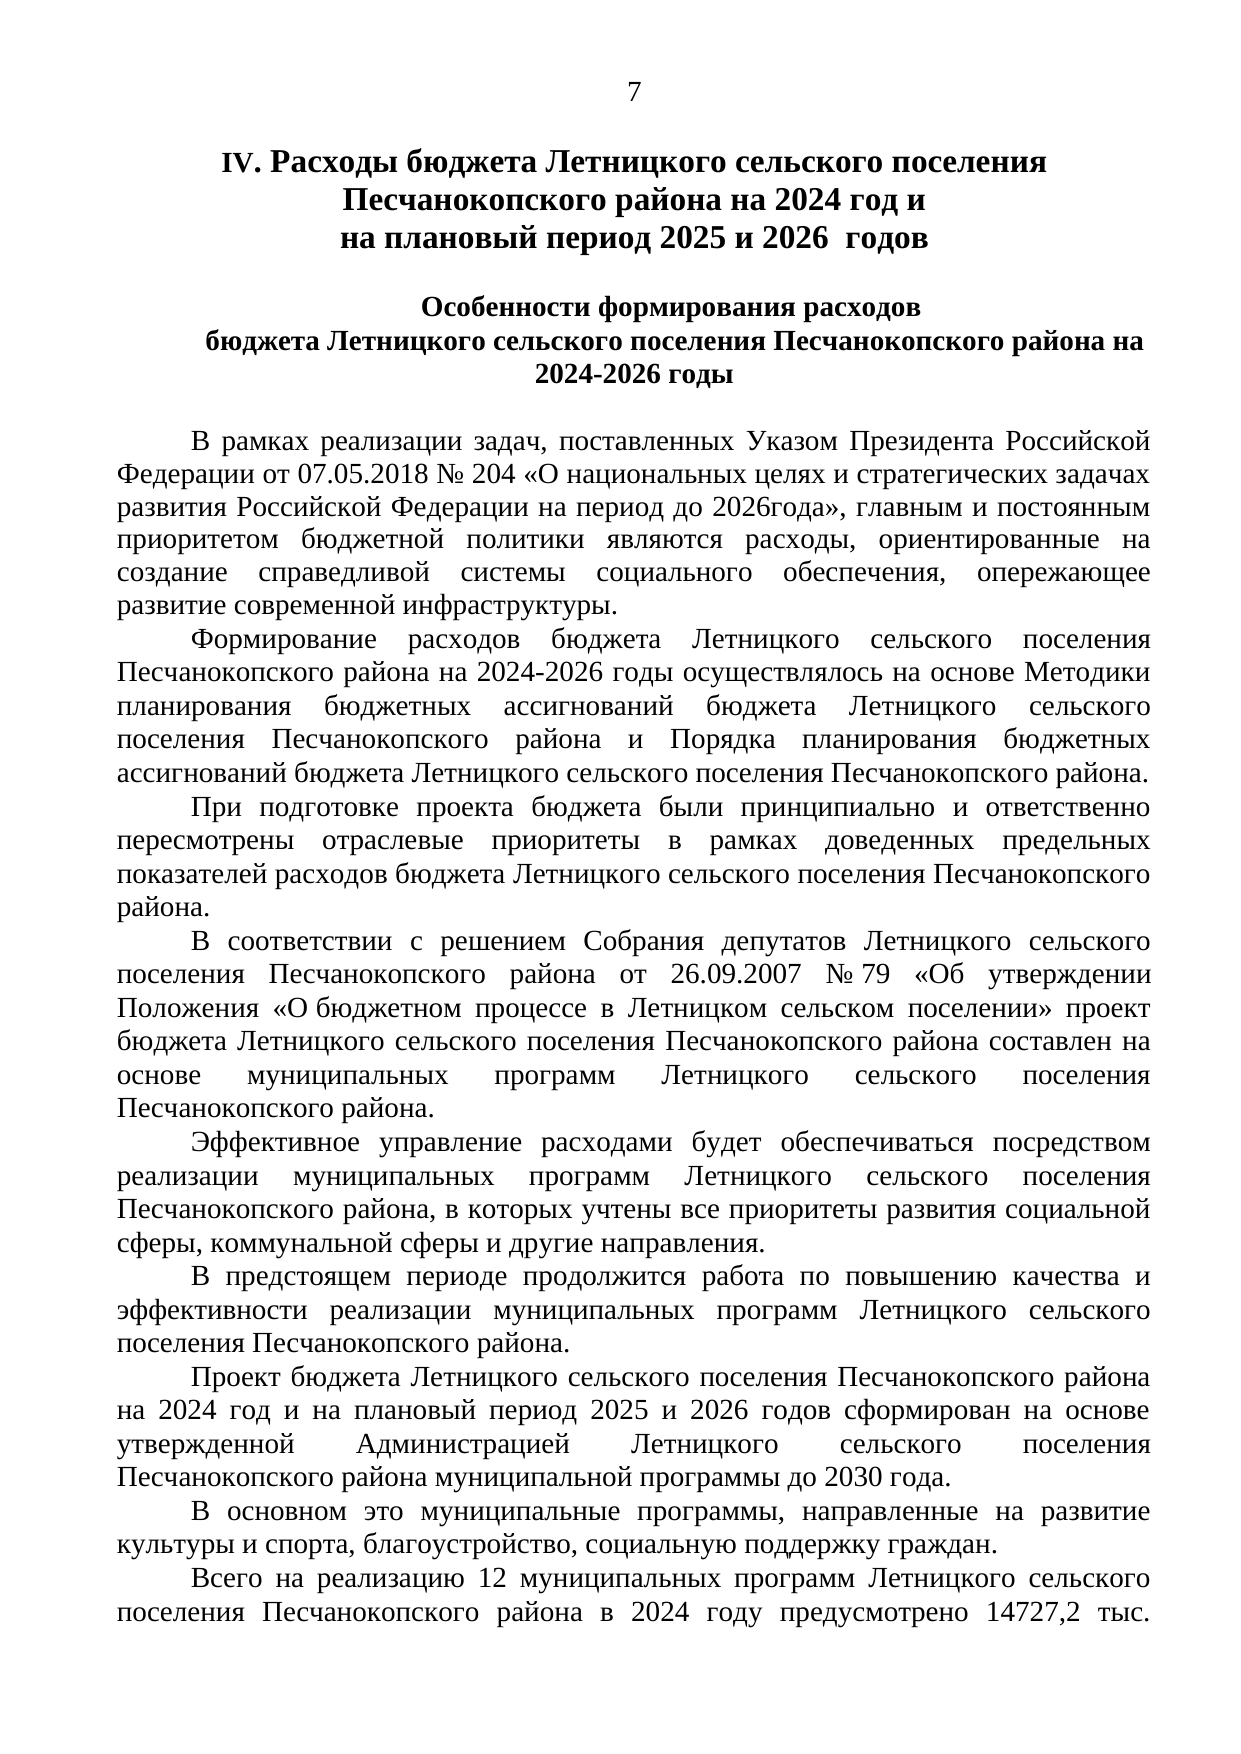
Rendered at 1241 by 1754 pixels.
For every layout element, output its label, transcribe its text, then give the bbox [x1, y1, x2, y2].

text В соответствии с решением Собрания депутатов Летницкого сельского поселения Песчанокопского района от 26.09.2007 № 79 «Об утверждении Положения «О бюджетном процессе в Летницком сельском поселении» проект бюджета Летницкого сельского поселения Песчанокопского района составлен на основе муниципальных программ Летницкого сельского поселения Песчанокопского района. [117, 923, 1152, 1124]
text на плановый период 2025 и 2026 годов [117, 218, 1152, 256]
text В основном это муниципальные программы, направленные на развитие культуры и спорта, благоустройство, социальную поддержку граждан. [117, 1493, 1152, 1560]
text Проект бюджета Летницкого сельского поселения Песчанокопского района на 2024 год и на плановый период 2025 и 2026 годов сформирован на основе утвержденной Администрацией Летницкого сельского поселения Песчанокопского района муниципальной программы до 2030 года. [117, 1359, 1152, 1493]
text IV. Расходы бюджета Летницкого сельского поселения Песчанокопского района на 2024 год и [117, 141, 1152, 218]
text Особенности формирования расходов [117, 289, 1152, 323]
text В рамках реализации задач, поставленных Указом Президента Российской Федерации от 07.05.2018 № 204 «О национальных целях и стратегических задачах развития Российской Федерации на период до 2026года», главным и постоянным приоритетом бюджетной политики являются расходы, ориентированные на создание справедливой системы социального обеспечения, опережающее развитие современной инфраструктуры. [117, 424, 1152, 621]
text Формирование расходов бюджета Летницкого сельского поселения Песчанокопского района на 2024-2026 годы осуществлялось на основе Методики планирования бюджетных ассигнований бюджета Летницкого сельского поселения Песчанокопского района и Порядка планирования бюджетных ассигнований бюджета Летницкого сельского поселения Песчанокопского района. [117, 621, 1152, 789]
text При подготовке проекта бюджета были принципиально и ответственно пересмотрены отраслевые приоритеты в рамках доведенных предельных показателей расходов бюджета Летницкого сельского поселения Песчанокопского района. [117, 789, 1152, 923]
text бюджета Летницкого сельского поселения Песчанокопского района на 2024-2026 годы [117, 323, 1152, 390]
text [117, 1560, 1152, 1627]
text Эффективное управление расходами будет обеспечиваться посредством реализации муниципальных программ Летницкого сельского поселения Песчанокопского района, в которых учтены все приоритеты развития социальной сферы, коммунальной сферы и другие направления. [117, 1124, 1152, 1258]
